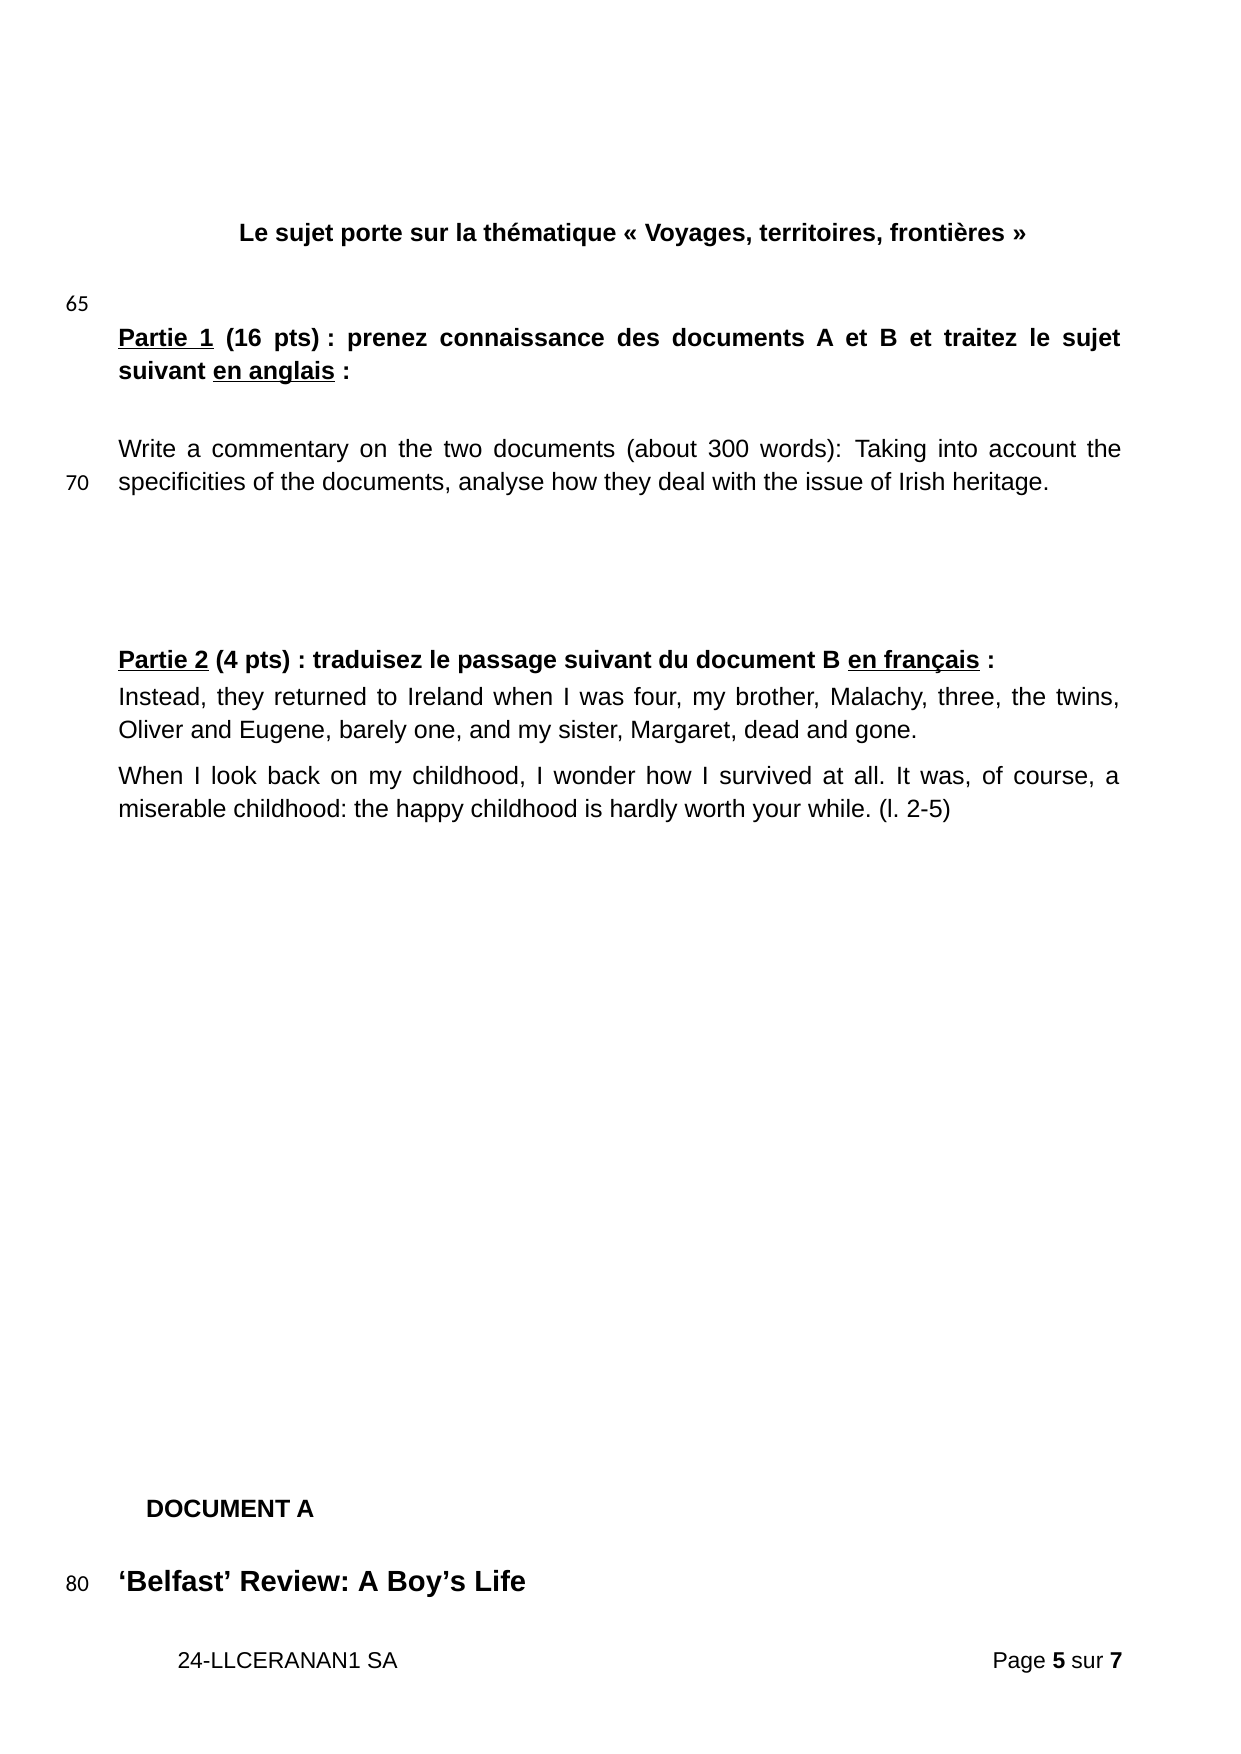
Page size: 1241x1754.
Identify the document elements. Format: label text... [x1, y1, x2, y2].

text Instead, they returned to Ireland when I was four, my brother, Malachy, three, the twins, Oliver and Eugene, barely one, and my sister, Margaret, dead and gone. [118, 682, 1122, 744]
text Partie 2 (4 pts) : traduisez le passage suivant du document B en français : [118, 645, 1122, 674]
text Le sujet porte sur la thématique « Voyages, territoires, frontières » [118, 218, 1122, 246]
text Write a commentary on the two documents (about 300 words): Taking into account the specificities of the documents, analyse how they deal with the issue of Irish heritage. [118, 434, 1122, 496]
text ‘Belfast’ Review: A Boy’s Life [118, 1564, 1122, 1598]
text Partie 1 (16 pts) : prenez connaissance des documents A et B et traitez le sujet suivant en anglais : [118, 323, 1122, 384]
text DOCUMENT A [118, 1494, 1122, 1523]
text When I look back on my childhood, I wonder how I survived at all. It was, of course, a miserable childhood: the happy childhood is hardly worth your while. (l. 2-5) [118, 761, 1122, 823]
